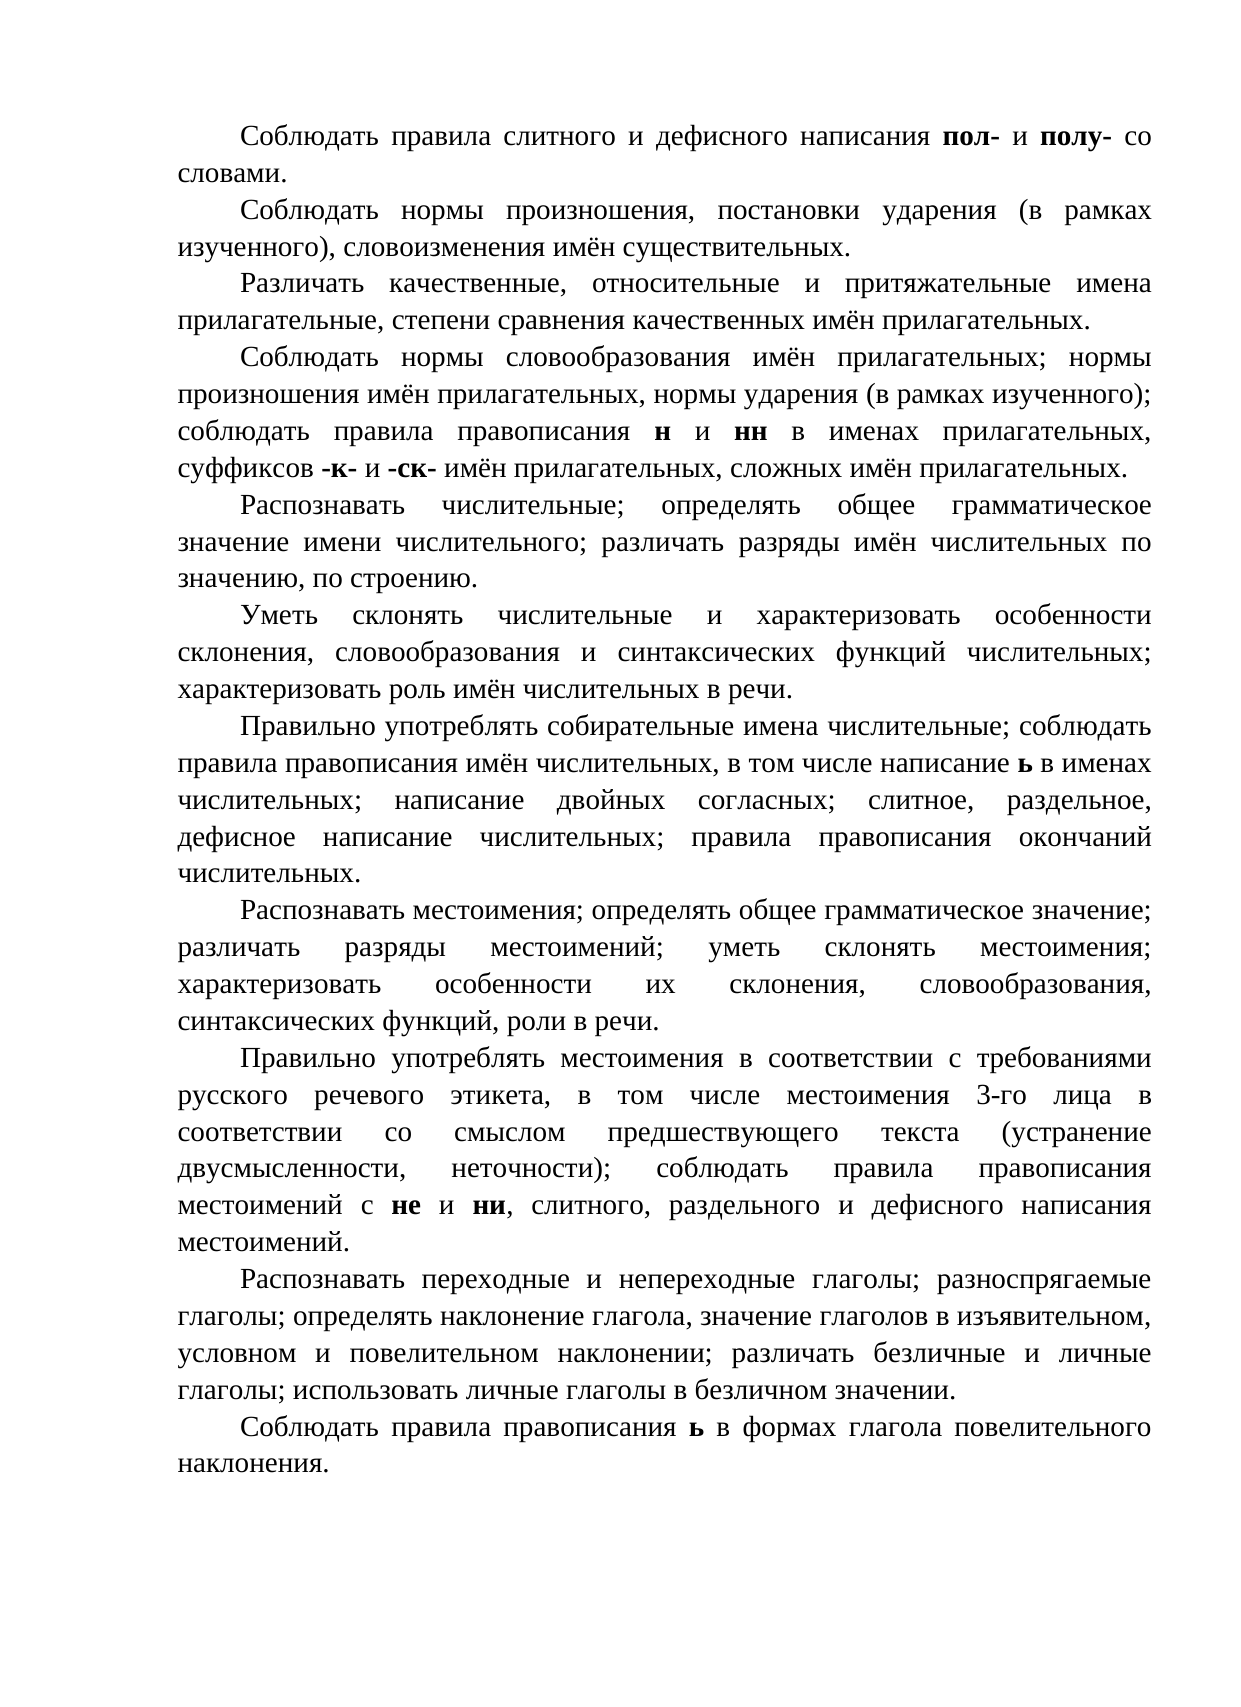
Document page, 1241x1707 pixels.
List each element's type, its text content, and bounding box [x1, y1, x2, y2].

text Правильно употреблять собирательные имена числительные; соблюдать правила правописания имён числительных, в том числе написание ь в именах числительных; написание двойных согласных; слитное, раздельное, дефисное написание числительных; правила правописания окончаний числительных. [177, 708, 1152, 889]
text Правильно употреблять местоимения в соответствии с требованиями русского речевого этикета, в том числе местоимения 3-го лица в соответствии со смыслом предшествующего текста (устранение двусмысленности, неточности); соблюдать правила правописания местоимений с не и ни, слитного, раздельного и дефисного написания местоимений. [177, 1040, 1152, 1258]
text Соблюдать правила слитного и дефисного написания пол- и полу- со словами. [177, 118, 1152, 188]
text Соблюдать нормы произношения, постановки ударения (в рамках изученного), словоизменения имён существительных. [177, 192, 1152, 262]
text Распознавать числительные; определять общее грамматическое значение имени числительного; различать разряды имён числительных по значению, по строению. [177, 487, 1152, 594]
text Различать качественные, относительные и притяжательные имена прилагательные, степени сравнения качественных имён прилагательных. [177, 266, 1152, 336]
text Распознавать местоимения; определять общее грамматическое значение; различать разряды местоимений; уметь склонять местоимения; характеризовать особенности их склонения, словообразования, синтаксических функций, роли в речи. [177, 892, 1152, 1037]
text Соблюдать нормы словообразования имён прилагательных; нормы произношения имён прилагательных, нормы ударения (в рамках изученного); соблюдать правила правописания н и нн в именах прилагательных, суффиксов -к- и -ск- имён прилагательных, сложных имён прилагательных. [177, 339, 1152, 483]
text Распознавать переходные и непереходные глаголы; разноспрягаемые глаголы; определять наклонение глагола, значение глаголов в изъявительном, условном и повелительном наклонении; различать безличные и личные глаголы; использовать личные глаголы в безличном значении. [177, 1261, 1152, 1405]
text Соблюдать правила правописания ь в формах глагола повелительного наклонения. [177, 1409, 1152, 1479]
text Уметь склонять числительные и характеризовать особенности склонения, словообразования и синтаксических функций числительных; характеризовать роль имён числительных в речи. [177, 597, 1152, 705]
